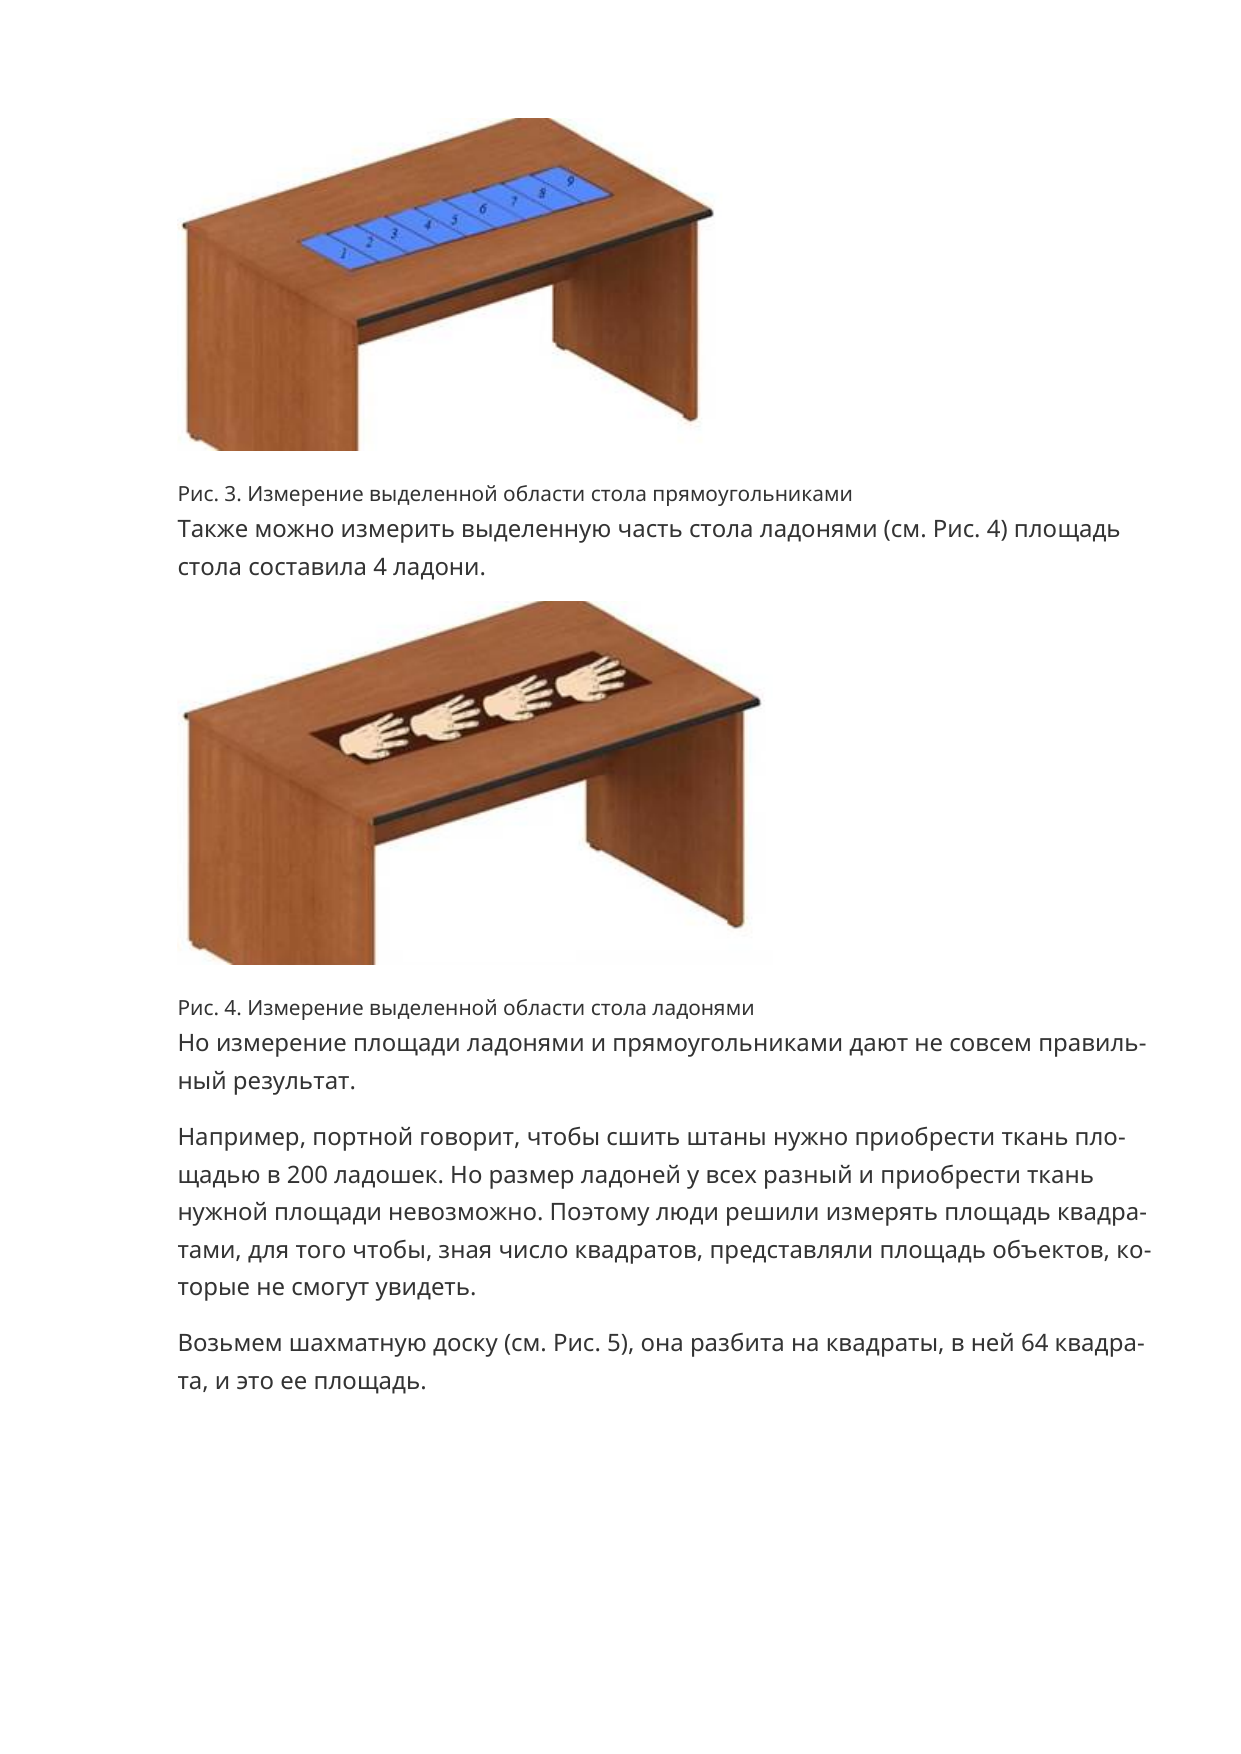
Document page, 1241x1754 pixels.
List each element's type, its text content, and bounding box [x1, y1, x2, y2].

picture [177, 118, 723, 451]
text Также можно измерить выделенную часть стола ладонями (см. Рис. 4) площадь стола составила 4 ладони. [177, 507, 1152, 582]
text Но измерение площади ладонями и прямоугольниками дают не совсем правильный результат. [177, 1021, 1152, 1096]
text Рис. 4. Измерение выделенной области стола ладонями [177, 984, 1152, 1021]
text Рис. 3. Измерение выделенной области стола прямоугольниками [177, 470, 1152, 507]
text Например, портной говорит, чтобы сшить штаны нужно приобрести ткань площадью в 200 ладошек. Но размер ладоней у всех разный и приобрести ткань нужной площади невозможно. Поэтому люди решили измерять площадь квадратами, для того чтобы, зная число квадратов, представляли площадь объектов, которые не смогут увидеть. [177, 1115, 1152, 1302]
picture [177, 601, 773, 965]
text Возьмем шахматную доску (см. Рис. 5), она разбита на квадраты, в ней 64 квадрата, и это ее площадь. [177, 1321, 1152, 1396]
